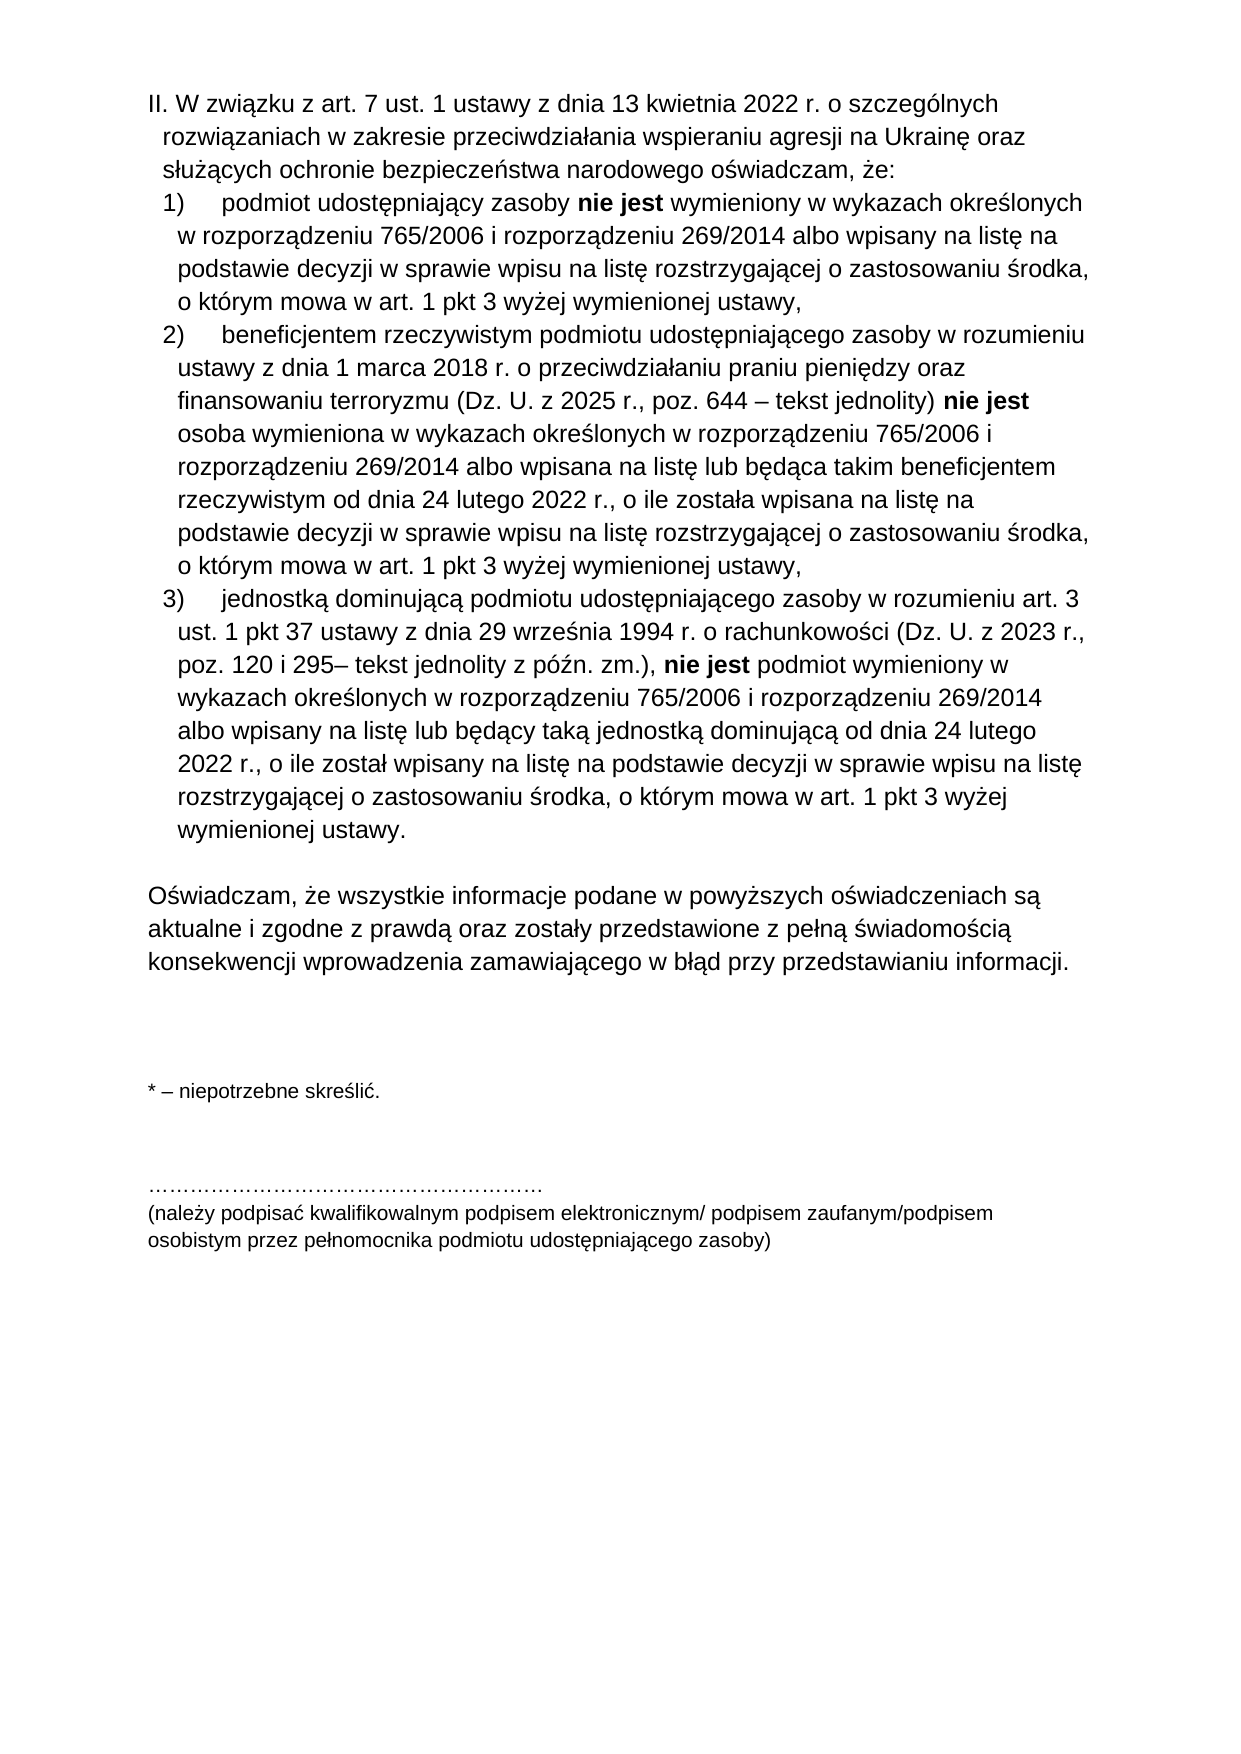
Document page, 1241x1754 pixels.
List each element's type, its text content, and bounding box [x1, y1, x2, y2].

text 3) jednostką dominującą podmiotu udostępniającego zasoby w rozumieniu art. 3 ust. 1 pkt 37 ustawy z dnia 29 września 1994 r. o rachunkowości (Dz. U. z 2023 r., poz. 120 i 295– tekst jednolity z późn. zm.), nie jest podmiot wymieniony w wykazach określonych w rozporządzeniu 765/2006 i rozporządzeniu 269/2014 albo wpisany na listę lub będący taką jednostką dominującą od dnia 24 lutego 2022 r., o ile został wpisany na listę na podstawie decyzji w sprawie wpisu na listę rozstrzygającej o zastosowaniu środka, o którym mowa w art. 1 pkt 3 wyżej wymienionej ustawy. [162, 584, 1092, 844]
text 1) podmiot udostępniający zasoby nie jest wymieniony w wykazach określonych w rozporządzeniu 765/2006 i rozporządzeniu 269/2014 albo wpisany na listę na podstawie decyzji w sprawie wpisu na listę rozstrzygającej o zastosowaniu środka, o którym mowa w art. 1 pkt 3 wyżej wymienionej ustawy, [162, 188, 1092, 316]
text ………………………………………………… [148, 1173, 1092, 1197]
text II. W związku z art. 7 ust. 1 ustawy z dnia 13 kwietnia 2022 r. o szczególnych rozwiązaniach w zakresie przeciwdziałania wspieraniu agresji na Ukrainę oraz służących ochronie bezpieczeństwa narodowego oświadczam, że: [148, 89, 1092, 183]
text (należy podpisać kwalifikowalnym podpisem elektronicznym/ podpisem zaufanym/podpisem osobistym przez pełnomocnika podmiotu udostępniającego zasoby) [148, 1200, 1092, 1252]
text Oświadczam, że wszystkie informacje podane w powyższych oświadczeniach są aktualne i zgodne z prawdą oraz zostały przedstawione z pełną świadomością konsekwencji wprowadzenia zamawiającego w błąd przy przedstawianiu informacji. [148, 881, 1092, 976]
text 2) beneficjentem rzeczywistym podmiotu udostępniającego zasoby w rozumieniu ustawy z dnia 1 marca 2018 r. o przeciwdziałaniu praniu pieniędzy oraz finansowaniu terroryzmu (Dz. U. z 2025 r., poz. 644 – tekst jednolity) nie jest osoba wymieniona w wykazach określonych w rozporządzeniu 765/2006 i rozporządzeniu 269/2014 albo wpisana na listę lub będąca takim beneficjentem rzeczywistym od dnia 24 lutego 2022 r., o ile została wpisana na listę na podstawie decyzji w sprawie wpisu na listę rozstrzygającej o zastosowaniu środka, o którym mowa w art. 1 pkt 3 wyżej wymienionej ustawy, [162, 320, 1092, 580]
text * – niepotrzebne skreślić. [148, 1079, 1092, 1103]
